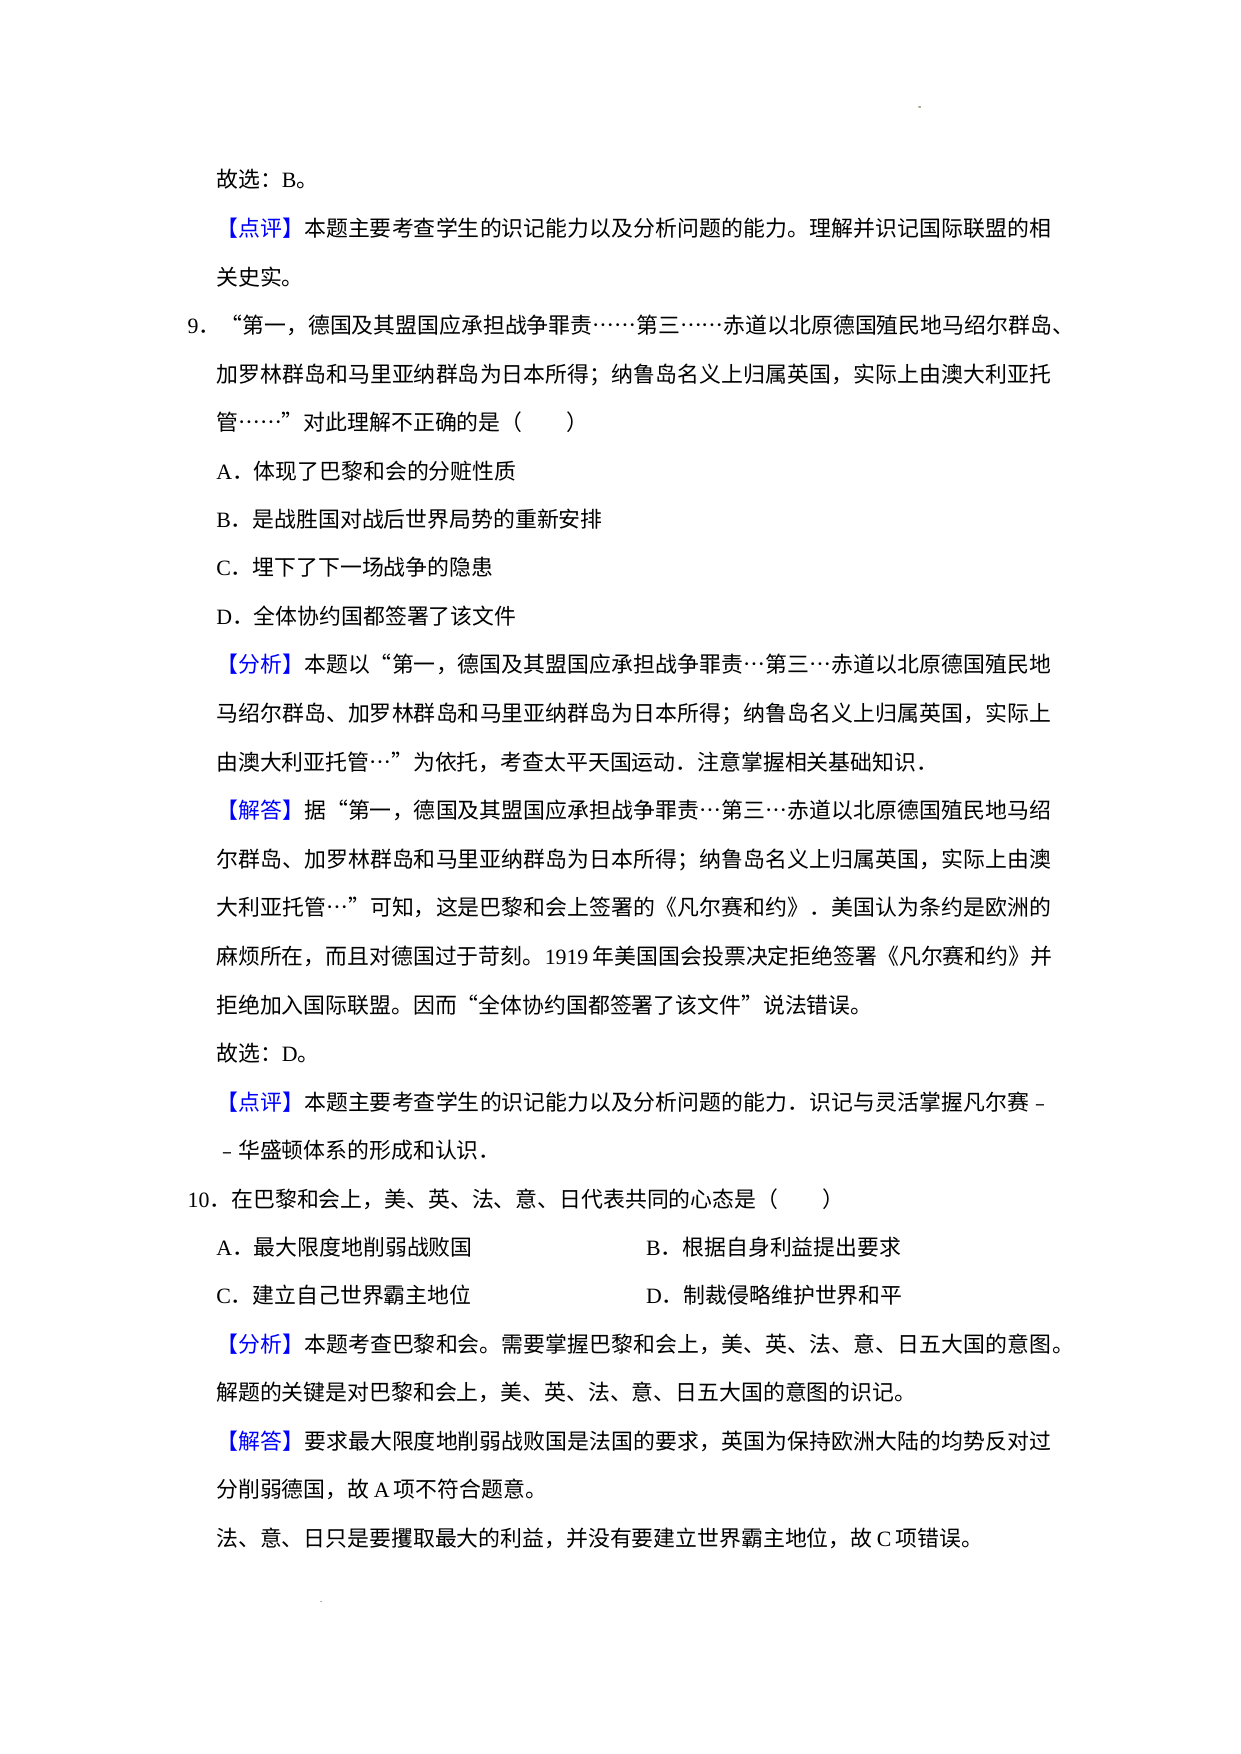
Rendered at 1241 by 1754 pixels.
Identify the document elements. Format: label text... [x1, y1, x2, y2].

text 10．在巴黎和会上，美、英、法、意、日代表共同的心态是（ ） [187, 1181, 1053, 1214]
text C．埋下了下一场战争的隐患 [187, 550, 1053, 582]
text 【点评】本题主要考查学生的识记能力以及分析问题的能力。理解并识记国际联盟的相关史实。 [216, 210, 1053, 292]
text D．全体协约国都签署了该文件 [187, 598, 1053, 631]
text C．建立自己世界霸主地位 D．制裁侵略维护世界和平 [187, 1278, 1053, 1310]
text A．体现了巴黎和会的分赃性质 [187, 453, 1053, 486]
text 故选：B。 [216, 162, 1053, 194]
text 【分析】本题考查巴黎和会。需要掌握巴黎和会上，美、英、法、意、日五大国的意图。解题的关键是对巴黎和会上，美、英、法、意、日五大国的意图的识记。 [216, 1326, 1053, 1407]
text 法、意、日只是要攫取最大的利益，并没有要建立世界霸主地位，故C项错误。 [216, 1520, 1053, 1553]
text 【解答】据“第一，德国及其盟国应承担战争罪责…第三…赤道以北原德国殖民地马绍尔群岛、加罗林群岛和马里亚纳群岛为日本所得；纳鲁岛名义上归属英国，实际上由澳大利亚托管…”可知，这是巴黎和会上签署的《凡尔赛和约》．美国认为条约是欧洲的麻烦所在，而且对德国过于苛刻。1919年美国国会投票决定拒绝签署《凡尔赛和约》并拒绝加入国际联盟。因而“全体协约国都签署了该文件”说法错误。 [216, 792, 1053, 1020]
text 【点评】本题主要考查学生的识记能力以及分析问题的能力．识记与灵活掌握凡尔赛﹣﹣华盛顿体系的形成和认识． [216, 1084, 1053, 1165]
text 【分析】本题以“第一，德国及其盟国应承担战争罪责…第三…赤道以北原德国殖民地马绍尔群岛、加罗林群岛和马里亚纳群岛为日本所得；纳鲁岛名义上归属英国，实际上由澳大利亚托管…”为依托，考查太平天国运动．注意掌握相关基础知识． [216, 647, 1053, 777]
text A．最大限度地削弱战败国 B．根据自身利益提出要求 [187, 1229, 1053, 1262]
text B．是战胜国对战后世界局势的重新安排 [187, 502, 1053, 534]
text 故选：D。 [216, 1036, 1053, 1068]
text 9．“第一，德国及其盟国应承担战争罪责……第三……赤道以北原德国殖民地马绍尔群岛、加罗林群岛和马里亚纳群岛为日本所得；纳鲁岛名义上归属英国，实际上由澳大利亚托管……”对此理解不正确的是（ ） [187, 307, 1053, 437]
text 【解答】要求最大限度地削弱战败国是法国的要求，英国为保持欧洲大陆的均势反对过分削弱德国，故A项不符合题意。 [216, 1423, 1053, 1504]
